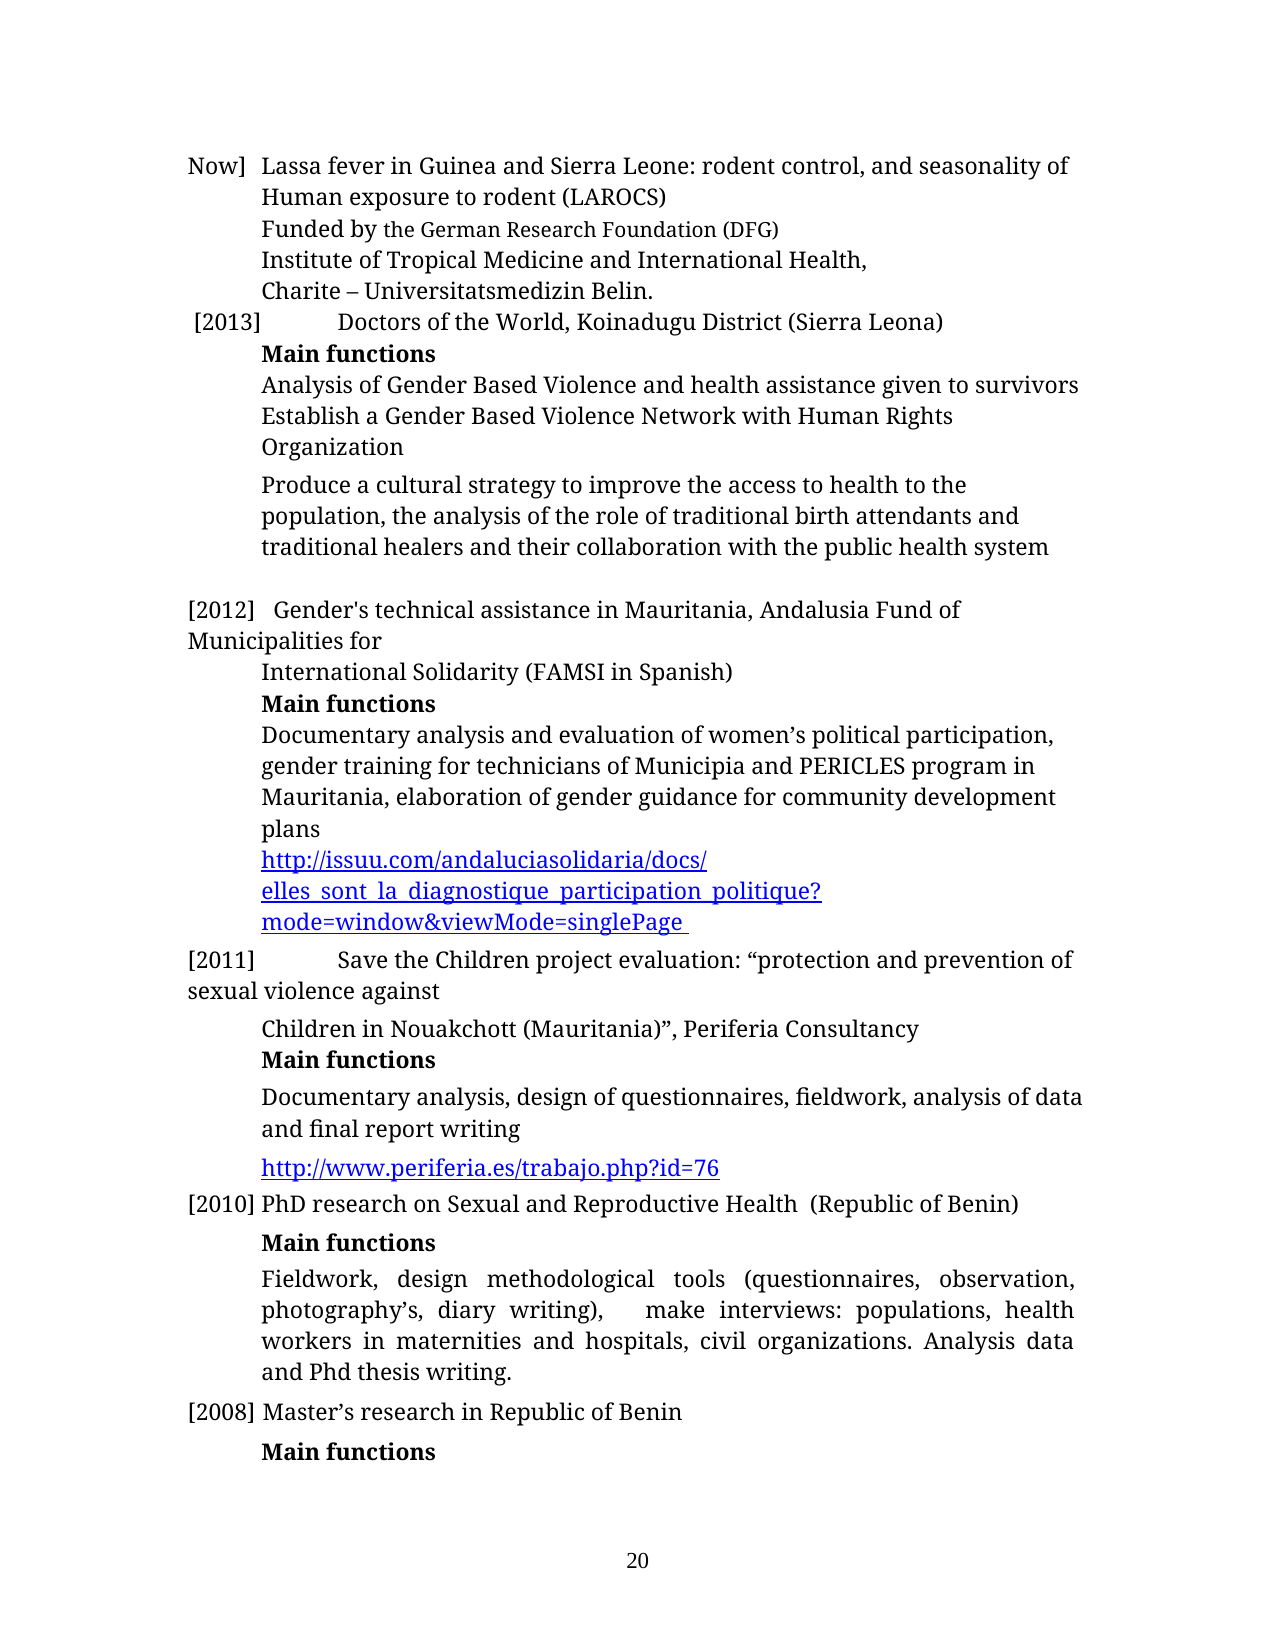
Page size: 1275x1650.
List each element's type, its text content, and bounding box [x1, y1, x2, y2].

text [2012] Gender's technical assistance in Mauritania, Andalusia Fund of Municipalities for [187, 594, 1087, 656]
text Analysis of Gender Based Violence and health assistance given to survivors [261, 369, 1087, 400]
text Children in Nouakchott (Mauritania)”, Periferia Consultancy [187, 1012, 1087, 1044]
text Main functions [240, 1435, 1087, 1467]
text Main functions [187, 1044, 1087, 1075]
text Main functions [187, 687, 1087, 719]
text Charite – Universitatsmedizin Belin. [261, 275, 1087, 306]
text Funded by the German Research Foundation (DFG) [261, 212, 1087, 244]
text [2011] Save the Children project evaluation: “protection and prevention of sexual violence against [187, 944, 1087, 1006]
text [2010] PhD research on Sexual and Reproductive Health (Republic of Benin) [187, 1187, 1076, 1219]
text Now] Lassa fever in Guinea and Sierra Leone: rodent control, and seasonality of Human exposure to rodent (LAROCS) [187, 150, 1087, 212]
text Documentary analysis and evaluation of women’s political participation, gender training for technicians of Municipia and PERICLES program in Mauritania, elaboration of gender guidance for community development plans [261, 719, 1087, 844]
text International Solidarity (FAMSI in Spanish) [187, 656, 1087, 687]
text http://www.periferia.es/trabajo.php?id=76 [261, 1152, 1087, 1183]
text Institute of Tropical Medicine and International Health, [261, 244, 1087, 275]
text Establish a Gender Based Violence Network with Human Rights Organization [261, 400, 1087, 462]
text http://issuu.com/andaluciasolidaria/docs/elles_sont_la_diagnostique_participation_politique?mode=window&viewMode=singlePage [261, 844, 1087, 937]
text [2013] Doctors of the World, Koinadugu District (Sierra Leona) [187, 306, 1087, 337]
text Main functions [187, 337, 1087, 369]
text [2008] Master’s research in Republic of Benin [187, 1396, 1087, 1427]
text Produce a cultural strategy to improve the access to health to the population, the analysis of the role of traditional birth attendants and traditional healers and their collaboration with the public health system [261, 469, 1087, 562]
text Documentary analysis, design of questionnaires, fieldwork, analysis of data and final report writing [261, 1081, 1087, 1144]
text Main functions [240, 1227, 1087, 1258]
text Fieldwork, design methodological tools (questionnaires, observation, photography’s, diary writing), make interviews: populations, health workers in maternities and hospitals, civil organizations. Analysis data and Phd thesis writing. [261, 1262, 1076, 1387]
